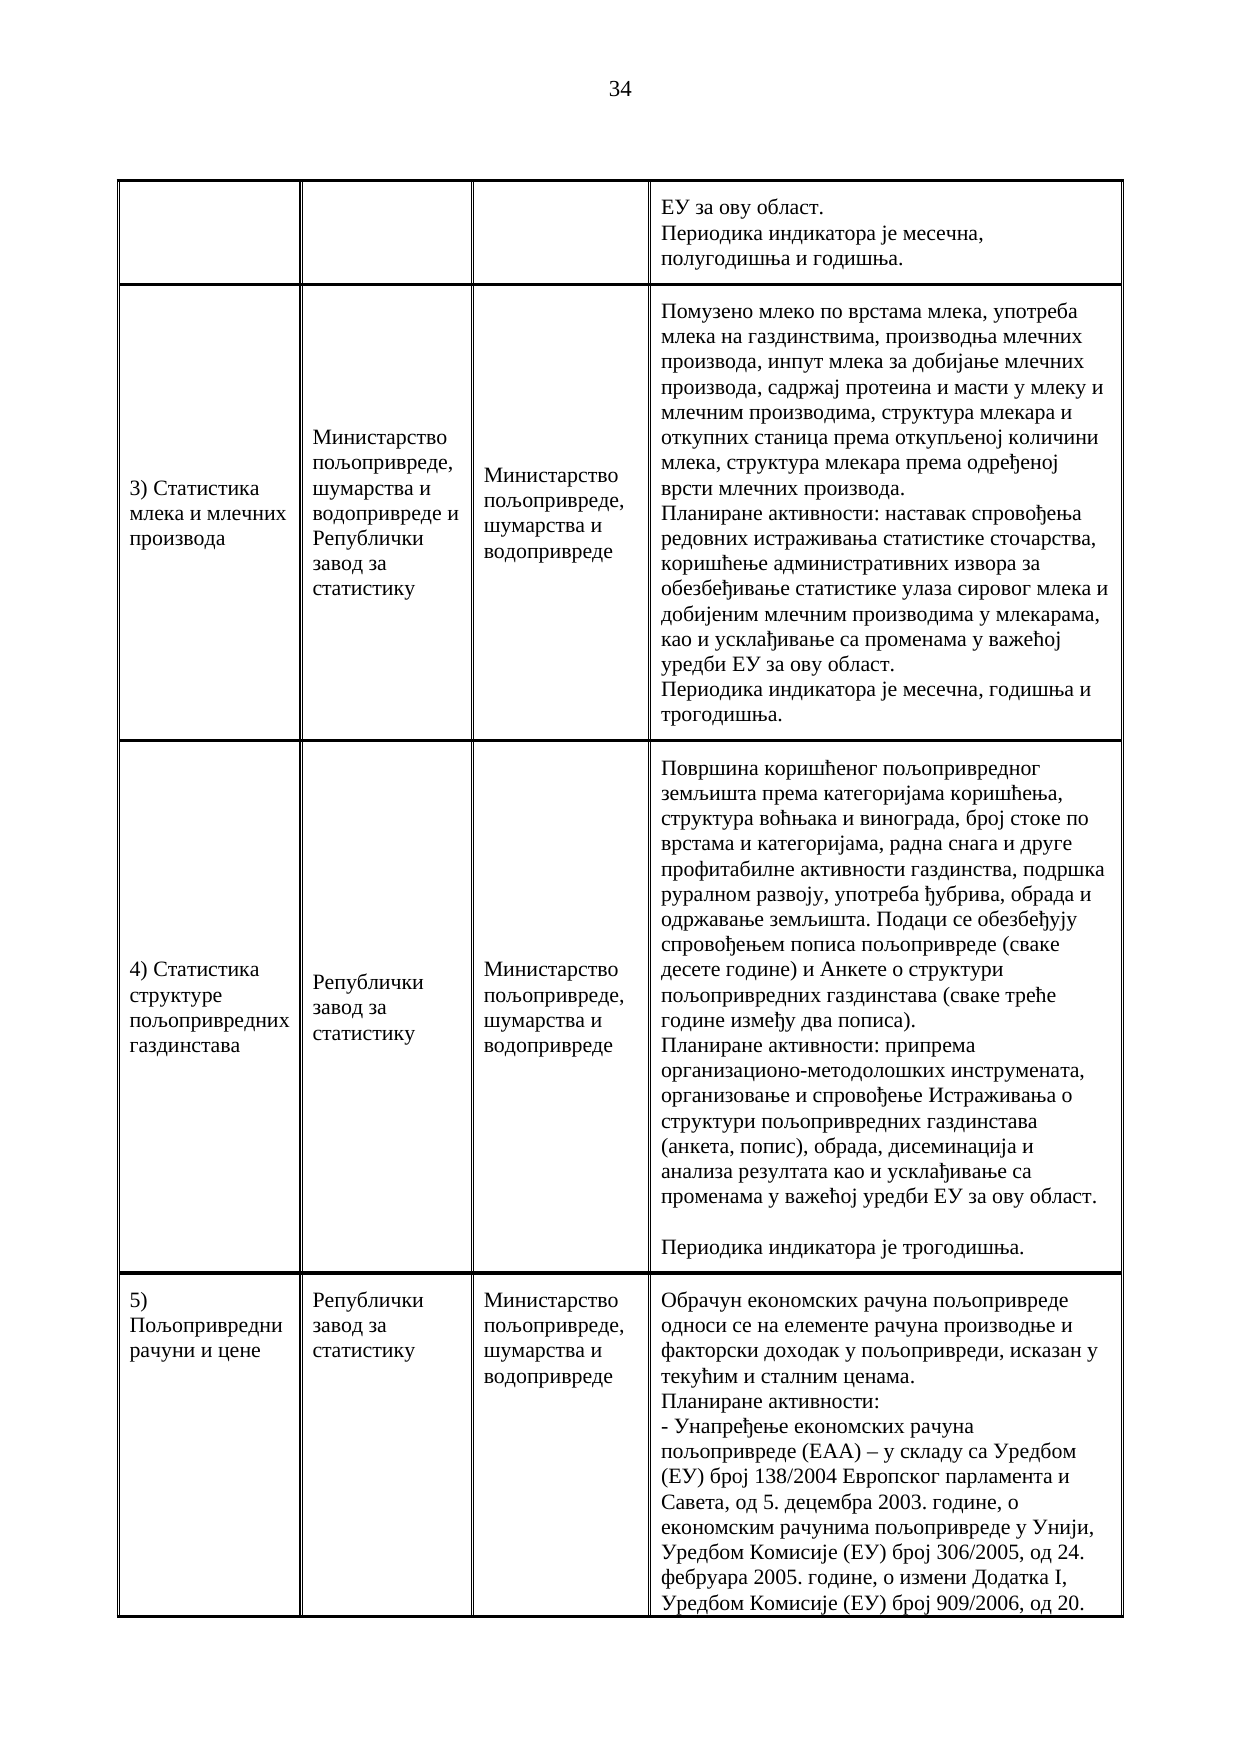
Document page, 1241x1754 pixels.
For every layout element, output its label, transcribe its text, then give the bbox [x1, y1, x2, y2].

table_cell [120, 182, 299, 282]
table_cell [651, 1275, 1121, 1615]
table_cell Републички завод за статистику [303, 742, 471, 1271]
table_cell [303, 182, 471, 282]
table_cell Министарство пољопривреде, шумарства и водопривреде [474, 742, 648, 1271]
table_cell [120, 1275, 299, 1615]
table_cell Министарство пољопривреде, шумарства и водопривреде и Републички завод за статистику [303, 286, 471, 739]
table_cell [474, 182, 648, 282]
table_cell Површина коришћеног пољопривредног земљишта према категоријама коришћења, структура воћњака и винограда, број стоке по врстама и категоријама, радна снага и друге профитабилне активности газдинства, подршка руралном развоју, употреба ђубрива, обрада и одржавање земљишта. Подаци се обезбеђују спровођењем пописа пољопривреде (сваке десете године) и Анкете о структури пољопривредних газдинстава (сваке треће године између два пописа). Планиране активности: припрема организационо-методолошких инструмената, организовање и спровођење Истраживања о структури пољопривредних газдинстава (анкета, попис), обрада, дисеминација и анализа резултата као и усклађивање са променама у важећој уредби ЕУ за ову област. Периодика индикатора је трогодишња. [651, 742, 1121, 1271]
table_cell 3) Статистика млека и млечних производа [120, 286, 299, 739]
table_cell Министарство пољопривреде, шумарства и водопривреде [474, 286, 648, 739]
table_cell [651, 182, 1121, 282]
table_cell 4) Статистика структуре пољопривредних газдинстава [120, 742, 299, 1271]
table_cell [303, 1275, 471, 1615]
table_cell Помузено млеко по врстама млека, употреба млека на газдинствима, производња млечних производа, инпут млека за добијање млечних производа, садржај протеина и масти у млеку и млечним производима, структура млекара и откупних станица према откупљеној количини млека, структура млекара према одређеној врсти млечних производа. Планиране активности: наставак спровођења редовних истраживања статистике сточарства, коришћење административних извора за обезбеђивање статистике улаза сировог млека и добијеним млечним производима у млекарама, као и усклађивање са променама у важећој уредби ЕУ за ову област. Периодика индикатора је месечна, годишња и трогодишња. [651, 286, 1121, 739]
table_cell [474, 1275, 648, 1615]
